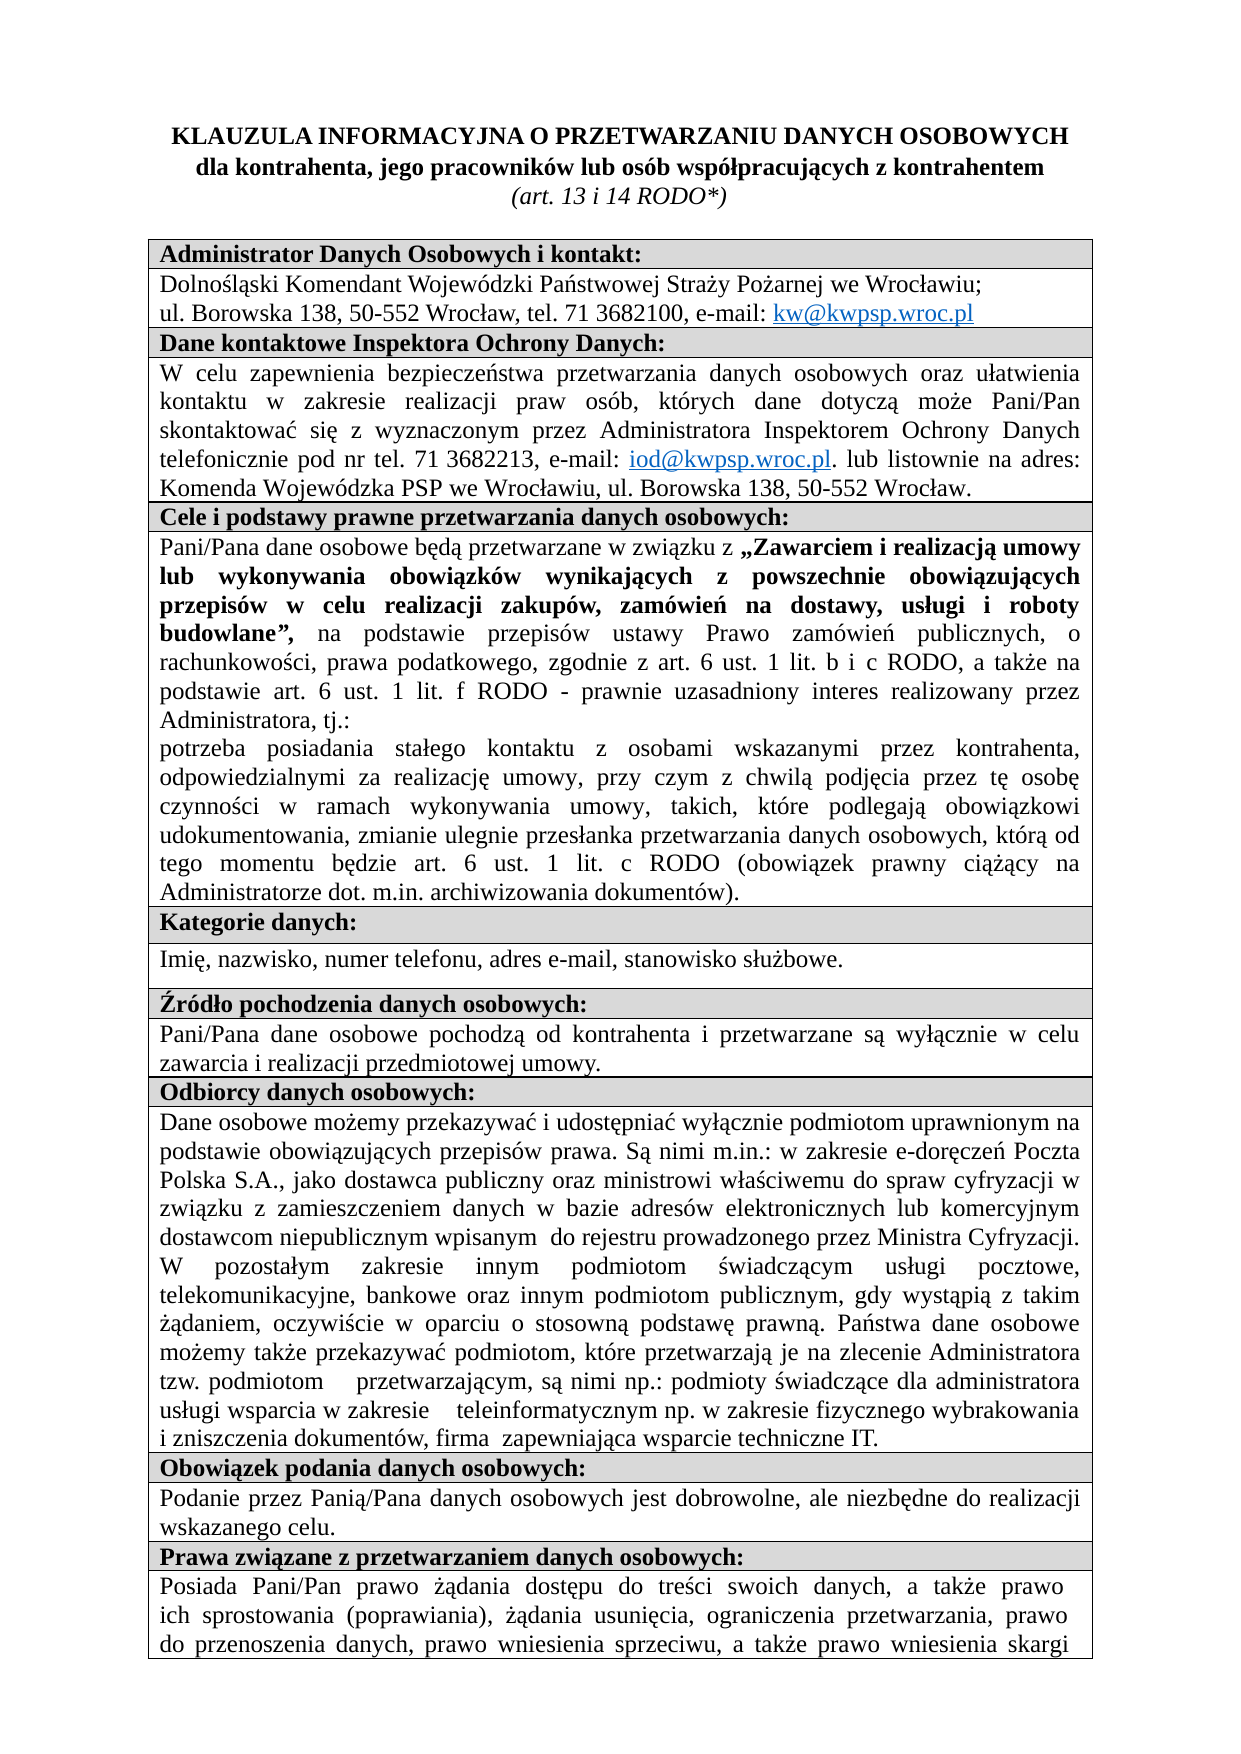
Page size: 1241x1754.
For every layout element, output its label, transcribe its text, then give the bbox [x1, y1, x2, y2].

table_cell Prawa związane z przetwarzaniem danych osobowych: [149, 1542, 1092, 1570]
table_cell Cele i podstawy prawne przetwarzania danych osobowych: [149, 503, 1092, 531]
table_cell Pani/Pana dane osobowe będą przetwarzane w związku z „Zawarciem i realizacją umowy lub wykonywania obowiązków wynikających z powszechnie obowiązujących przepisów w celu realizacji zakupów, zamówień na dostawy, usługi i roboty budowlane”, na podstawie przepisów ustawy Prawo zamówień publicznych, o rachunkowości, prawa podatkowego, zgodnie z art. 6 ust. 1 lit. b i c RODO, a także na podstawie art. 6 ust. 1 lit. f RODO - prawnie uzasadniony interes realizowany przez Administratora, tj.: potrzeba posiadania stałego kontaktu z osobami wskazanymi przez kontrahenta, odpowiedzialnymi za realizację umowy, przy czym z chwilą podjęcia przez tę osobę czynności w ramach wykonywania umowy, takich, które podlegają obowiązkowi udokumentowania, zmianie ulegnie przesłanka przetwarzania danych osobowych, którą od tego momentu będzie art. 6 ust. 1 lit. c RODO (obowiązek prawny ciążący na Administratorze dot. m.in. archiwizowania dokumentów). [149, 532, 1092, 906]
table_cell Kategorie danych: [149, 907, 1092, 943]
table_cell Odbiorcy danych osobowych: [149, 1078, 1092, 1106]
table_cell Pani/Pana dane osobowe pochodzą od kontrahenta i przetwarzane są wyłącznie w celu zawarcia i realizacji przedmiotowej umowy. [149, 1019, 1092, 1076]
text (art. 13 i 14 RODO*) [148, 181, 1093, 210]
table_cell Dane osobowe możemy przekazywać i udostępniać wyłącznie podmiotom uprawnionym na podstawie obowiązujących przepisów prawa. Są nimi m.in.: w zakresie e-doręczeń Poczta Polska S.A., jako dostawca publiczny oraz ministrowi właściwemu do spraw cyfryzacji w związku z zamieszczeniem danych w bazie adresów elektronicznych lub komercyjnym dostawcom niepublicznym wpisanym do rejestru prowadzonego przez Ministra Cyfryzacji. W pozostałym zakresie innym podmiotom świadczącym usługi pocztowe, telekomunikacyjne, bankowe oraz innym podmiotom publicznym, gdy wystąpią z takim żądaniem, oczywiście w oparciu o stosowną podstawę prawną. Państwa dane osobowe możemy także przekazywać podmiotom, które przetwarzają je na zlecenie Administratora tzw. podmiotom przetwarzającym, są nimi np.: podmioty świadczące dla administratora usługi wsparcia w zakresie teleinformatycznym np. w zakresie fizycznego wybrakowania i zniszczenia dokumentów, firma zapewniająca wsparcie techniczne IT. [149, 1107, 1092, 1452]
text dla kontrahenta, jego pracowników lub osób współpracujących z kontrahentem [148, 152, 1093, 181]
table_cell Podanie przez Panią/Pana danych osobowych jest dobrowolne, ale niezbędne do realizacji wskazanego celu. [149, 1483, 1092, 1541]
text KLAUZULA INFORMACYJNA O PRZETWARZANIU DANYCH OSOBOWYCH [148, 121, 1093, 150]
table_cell W celu zapewnienia bezpieczeństwa przetwarzania danych osobowych oraz ułatwienia kontaktu w zakresie realizacji praw osób, których dane dotyczą może Pani/Pan skontaktować się z wyznaczonym przez Administratora Inspektorem Ochrony Danych telefonicznie pod nr tel. 71 3682213, e-mail: iod@kwpsp.wroc.pl. lub listownie na adres: Komenda Wojewódzka PSP we Wrocławiu, ul. Borowska 138, 50-552 Wrocław. [149, 358, 1092, 501]
table_cell Dane kontaktowe Inspektora Ochrony Danych: [149, 328, 1092, 357]
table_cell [149, 1571, 1092, 1658]
table_header Administrator Danych Osobowych i kontakt: [149, 240, 1092, 268]
table_cell Obowiązek podania danych osobowych: [149, 1453, 1092, 1482]
table_cell Źródło pochodzenia danych osobowych: [149, 989, 1092, 1018]
table_cell Imię, nazwisko, numer telefonu, adres e-mail, stanowisko służbowe. [149, 944, 1092, 988]
table_cell Dolnośląski Komendant Wojewódzki Państwowej Straży Pożarnej we Wrocławiu; ul. Borowska 138, 50-552 Wrocław, tel. 71 3682100, e-mail: kw@kwpsp.wroc.pl [149, 269, 1092, 327]
